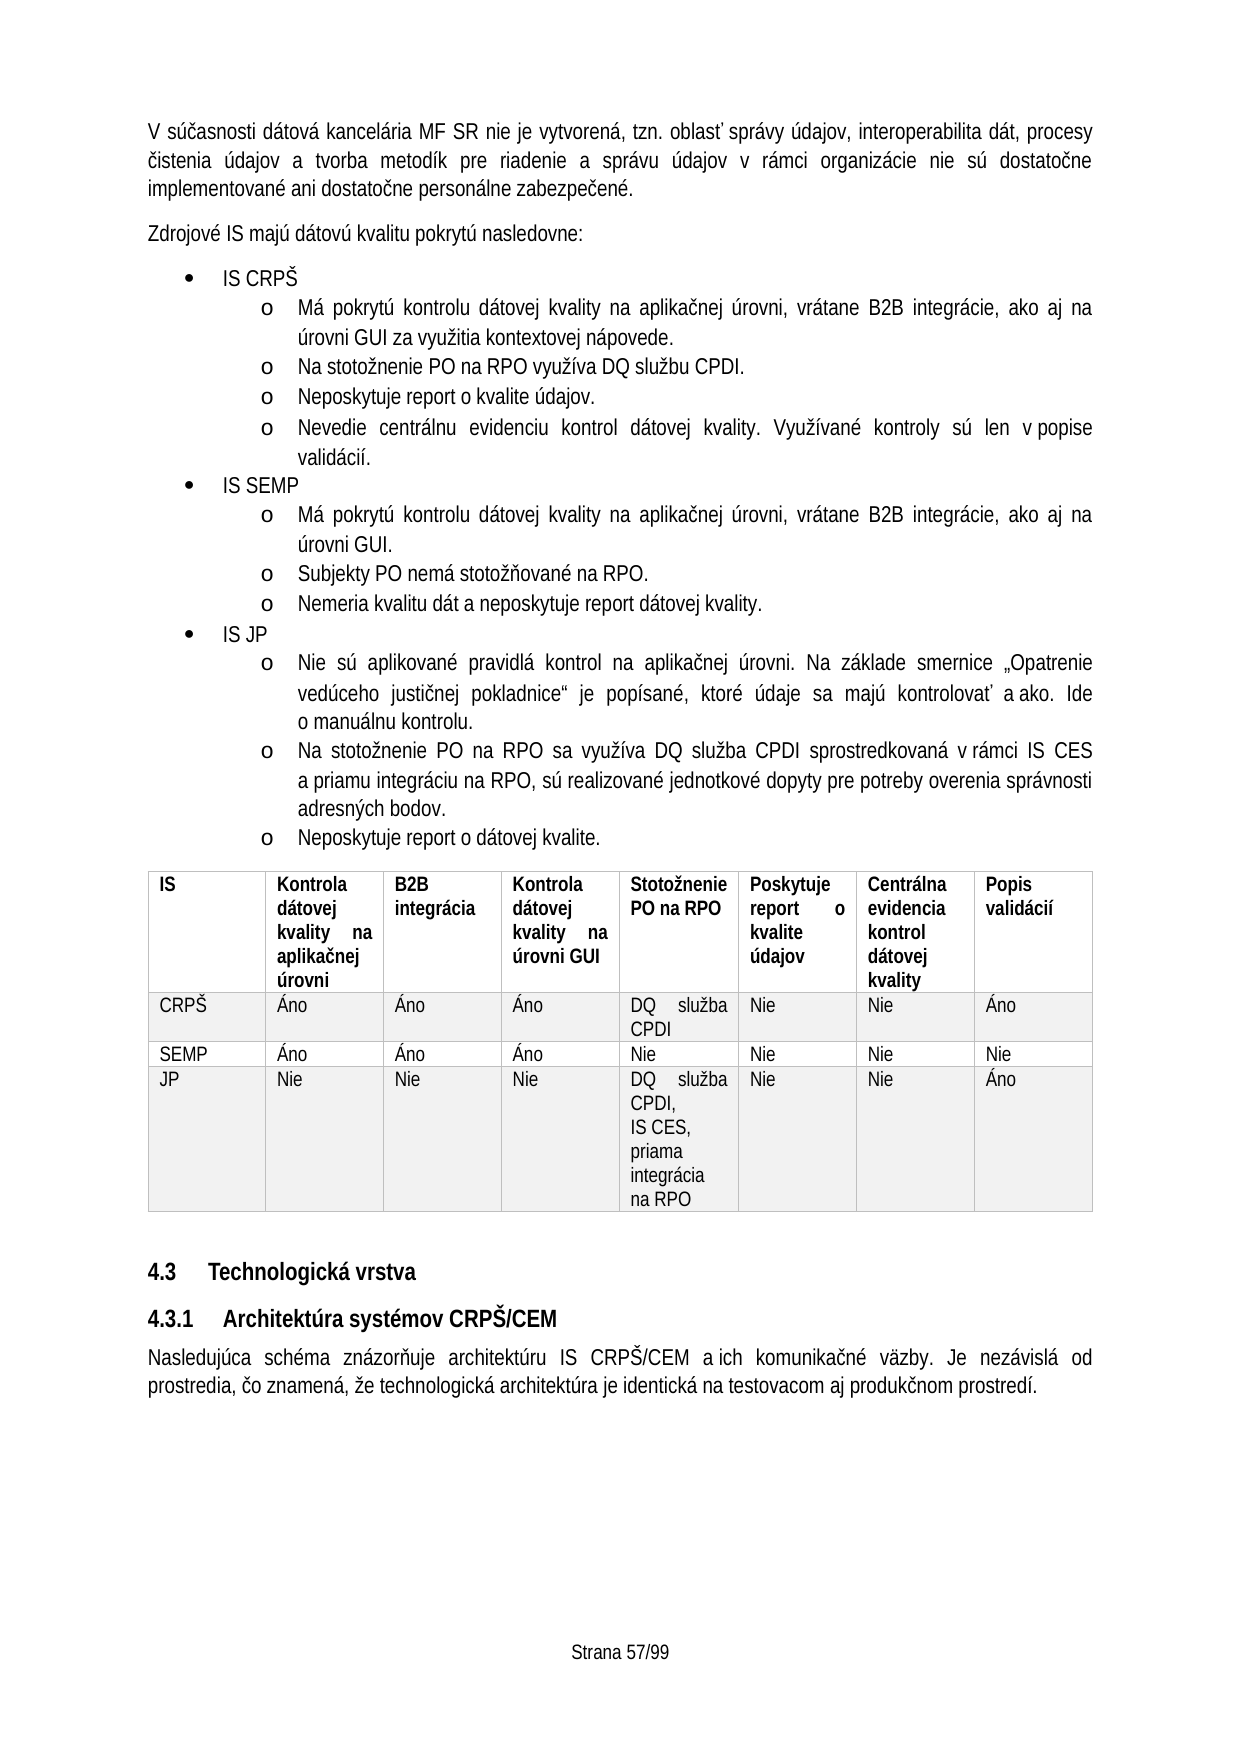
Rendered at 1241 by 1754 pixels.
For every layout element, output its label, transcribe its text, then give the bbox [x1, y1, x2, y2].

table_cell JP [149, 1067, 265, 1211]
table_cell Nie [857, 1042, 974, 1066]
table_cell Nie [857, 1067, 974, 1211]
text Zdrojové IS majú dátovú kvalitu pokrytú nasledovne: [148, 220, 1093, 247]
table_header Popis validácií [975, 872, 1092, 992]
table_cell CRPŠ [149, 993, 265, 1041]
list IS CRPŠ [185, 265, 1093, 292]
table_cell Nie [975, 1042, 1092, 1066]
list Subjekty PO nemá stotožňované na RPO. [260, 560, 1093, 588]
table_cell Áno [975, 1067, 1092, 1211]
list Na stotožnenie PO na RPO sa využíva DQ služba CPDI sprostredkovaná v rámci IS CES a priamu integráciu na RPO, sú realizované jednotkové dopyty pre potreby overenia správnosti adresných bodov. [260, 737, 1093, 822]
list Má pokrytú kontrolu dátovej kvality na aplikačnej úrovni, vrátane B2B integrácie, ako aj na úrovni GUI za využitia kontextovej nápovede. [260, 294, 1093, 351]
table_cell Nie [384, 1067, 501, 1211]
table_cell Nie [739, 1067, 856, 1211]
list Na stotožnenie PO na RPO využíva DQ službu CPDI. [260, 353, 1093, 381]
table_cell Áno [266, 993, 383, 1041]
list Nie sú aplikované pravidlá kontrol na aplikačnej úrovni. Na základe smernice „Opatrenie vedúceho justičnej pokladnice“ je popísané, ktoré údaje sa majú kontrolovať a ako. Ide o manuálnu kontrolu. [260, 649, 1093, 734]
text V súčasnosti dátová kancelária MF SR nie je vytvorená, tzn. oblasť správy údajov, interoperabilita dát, procesy čistenia údajov a tvorba metodík pre riadenie a správu údajov v rámci organizácie nie sú dostatočne implementované ani dostatočne personálne zabezpečené. [148, 118, 1093, 201]
list Neposkytuje report o kvalite údajov. [260, 383, 1093, 411]
table_cell Áno [384, 1042, 501, 1066]
table_header Poskytuje report o kvalite údajov [739, 872, 856, 992]
text Nasledujúca schéma znázorňuje architektúru IS CRPŠ/CEM a ich komunikačné väzby. Je nezávislá od prostredia, čo znamená, že technologická architektúra je identická na testovacom aj produkčnom prostredí. [148, 1344, 1093, 1398]
list IS SEMP [185, 472, 1093, 499]
table_cell Nie [620, 1042, 738, 1066]
list Neposkytuje report o dátovej kvalite. [260, 824, 1093, 852]
table_cell Áno [502, 1042, 619, 1066]
table_cell DQ služba CPDI [620, 993, 738, 1041]
table_header Kontrola dátovej kvality na úrovni GUI [502, 872, 619, 992]
list Nemeria kvalitu dát a neposkytuje report dátovej kvality. [260, 590, 1093, 619]
table_header Kontrola dátovej kvality na aplikačnej úrovni [266, 872, 383, 992]
table_cell Áno [384, 993, 501, 1041]
table_cell Áno [266, 1042, 383, 1066]
table_cell Nie [502, 1067, 619, 1211]
table_cell DQ služba CPDI, IS CES, priama integrácia na RPO [620, 1067, 738, 1211]
table_cell Nie [857, 993, 974, 1041]
subtitle Architektúra systémov CRPŠ/CEM [148, 1304, 1093, 1333]
table_cell Nie [266, 1067, 383, 1211]
table_header Centrálna evidencia kontrol dátovej kvality [857, 872, 974, 992]
table_cell Nie [739, 1042, 856, 1066]
table_header B2B integrácia [384, 872, 501, 992]
table_cell Áno [502, 993, 619, 1041]
subtitle Technologická vrstva [148, 1257, 1093, 1285]
list IS JP [185, 621, 1093, 647]
table_cell SEMP [149, 1042, 265, 1066]
table_cell Áno [975, 993, 1092, 1041]
table_header Stotožnenie PO na RPO [620, 872, 738, 992]
list Má pokrytú kontrolu dátovej kvality na aplikačnej úrovni, vrátane B2B integrácie, ako aj na úrovni GUI. [260, 501, 1093, 558]
list Nevedie centrálnu evidenciu kontrol dátovej kvality. Využívané kontroly sú len v popise validácií. [260, 414, 1093, 470]
table_cell Nie [739, 993, 856, 1041]
table_header IS [149, 872, 265, 992]
